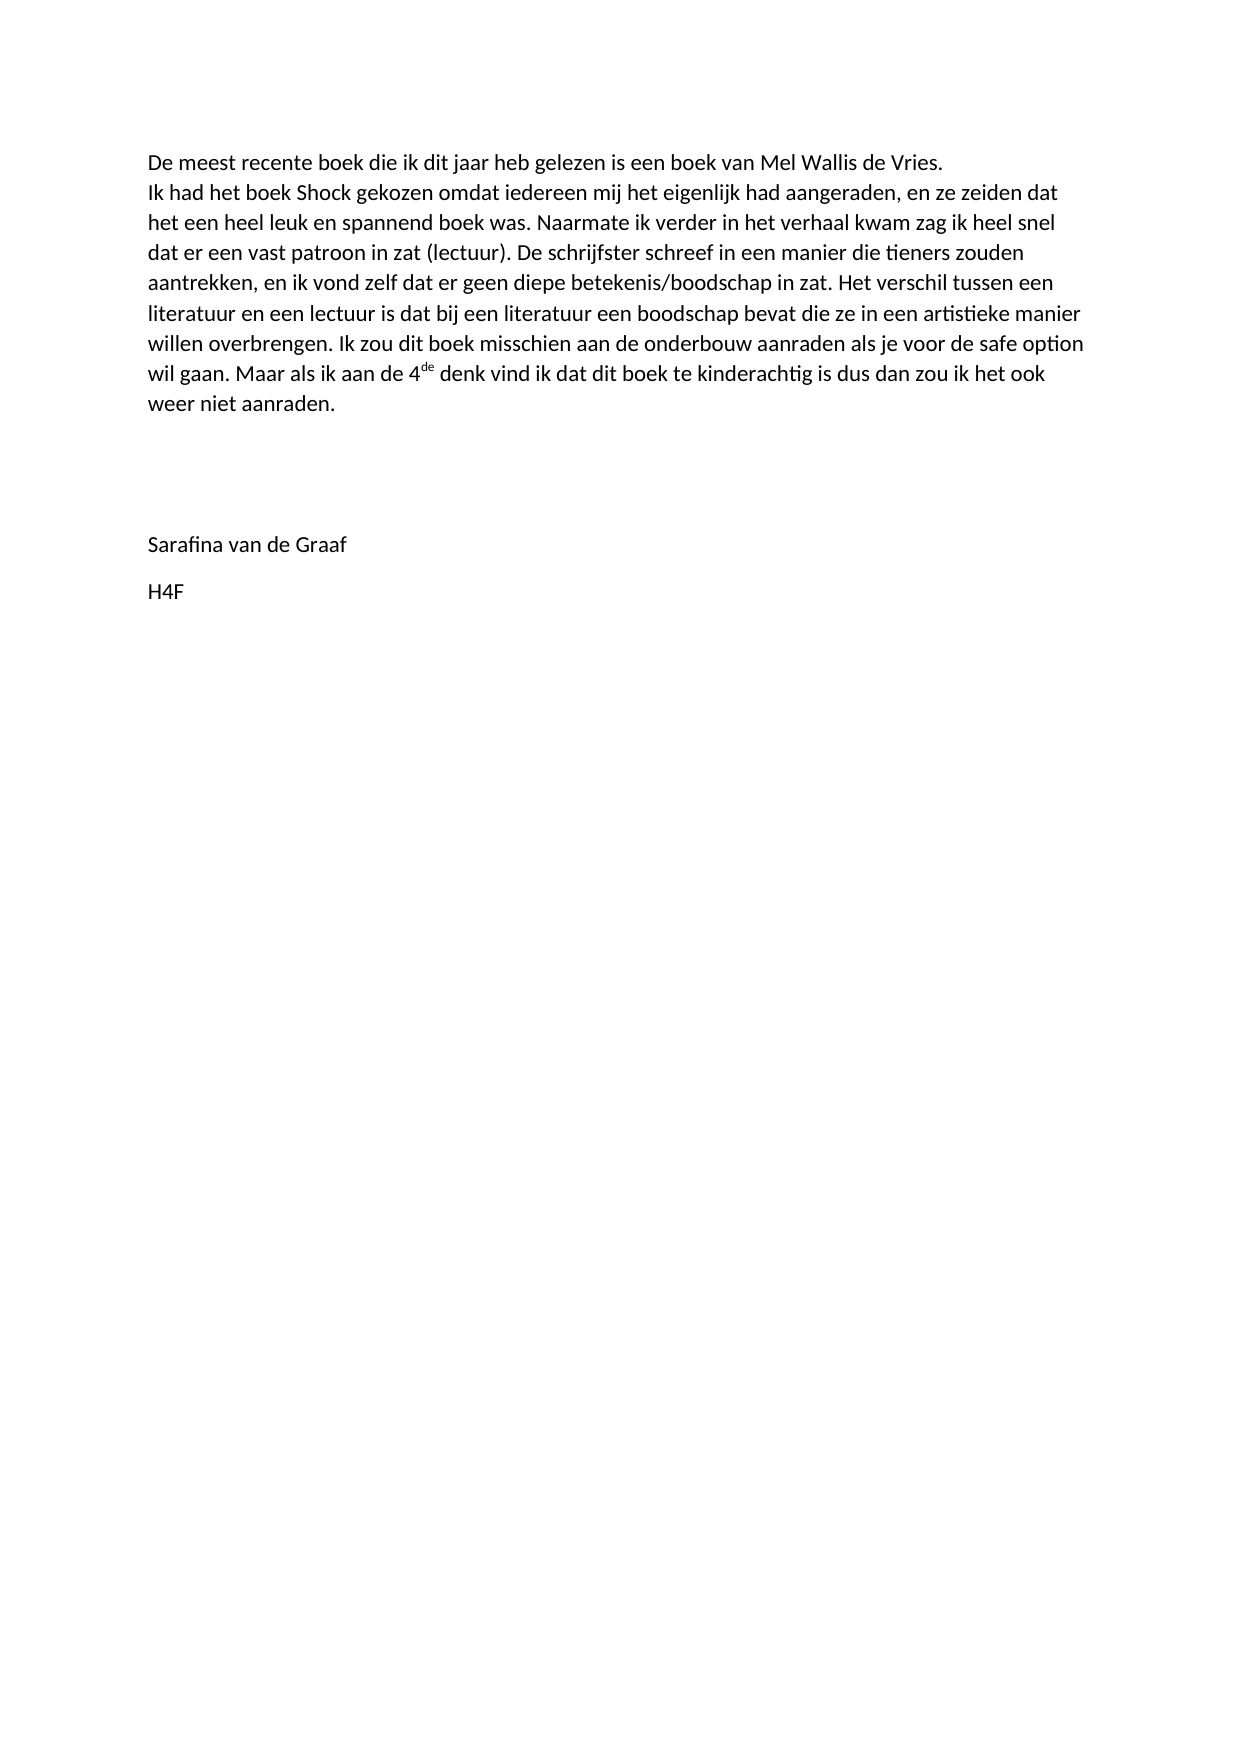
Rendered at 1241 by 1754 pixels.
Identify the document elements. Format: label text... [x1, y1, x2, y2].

text Sarafina van de Graaf [148, 530, 1093, 558]
text De meest recente boek die ik dit jaar heb gelezen is een boek van Mel Wallis de Vries. Ik had het boek Shock gekozen omdat iedereen mij het eigenlijk had aangeraden, en ze zeiden dat het een heel leuk en spannend boek was. Naarmate ik verder in het verhaal kwam zag ik heel snel dat er een vast patroon in zat (lectuur). De schrijfster schreef in een manier die tieners zouden aantrekken, en ik vond zelf dat er geen diepe betekenis/boodschap in zat. Het verschil tussen een literatuur en een lectuur is dat bij een literatuur een boodschap bevat die ze in een artistieke manier willen overbrengen. Ik zou dit boek misschien aan de onderbouw aanraden als je voor de safe option wil gaan. Maar als ik aan de 4de denk vind ik dat dit boek te kinderachtig is dus dan zou ik het ook weer niet aanraden. [148, 148, 1093, 417]
text H4F [148, 577, 1093, 605]
